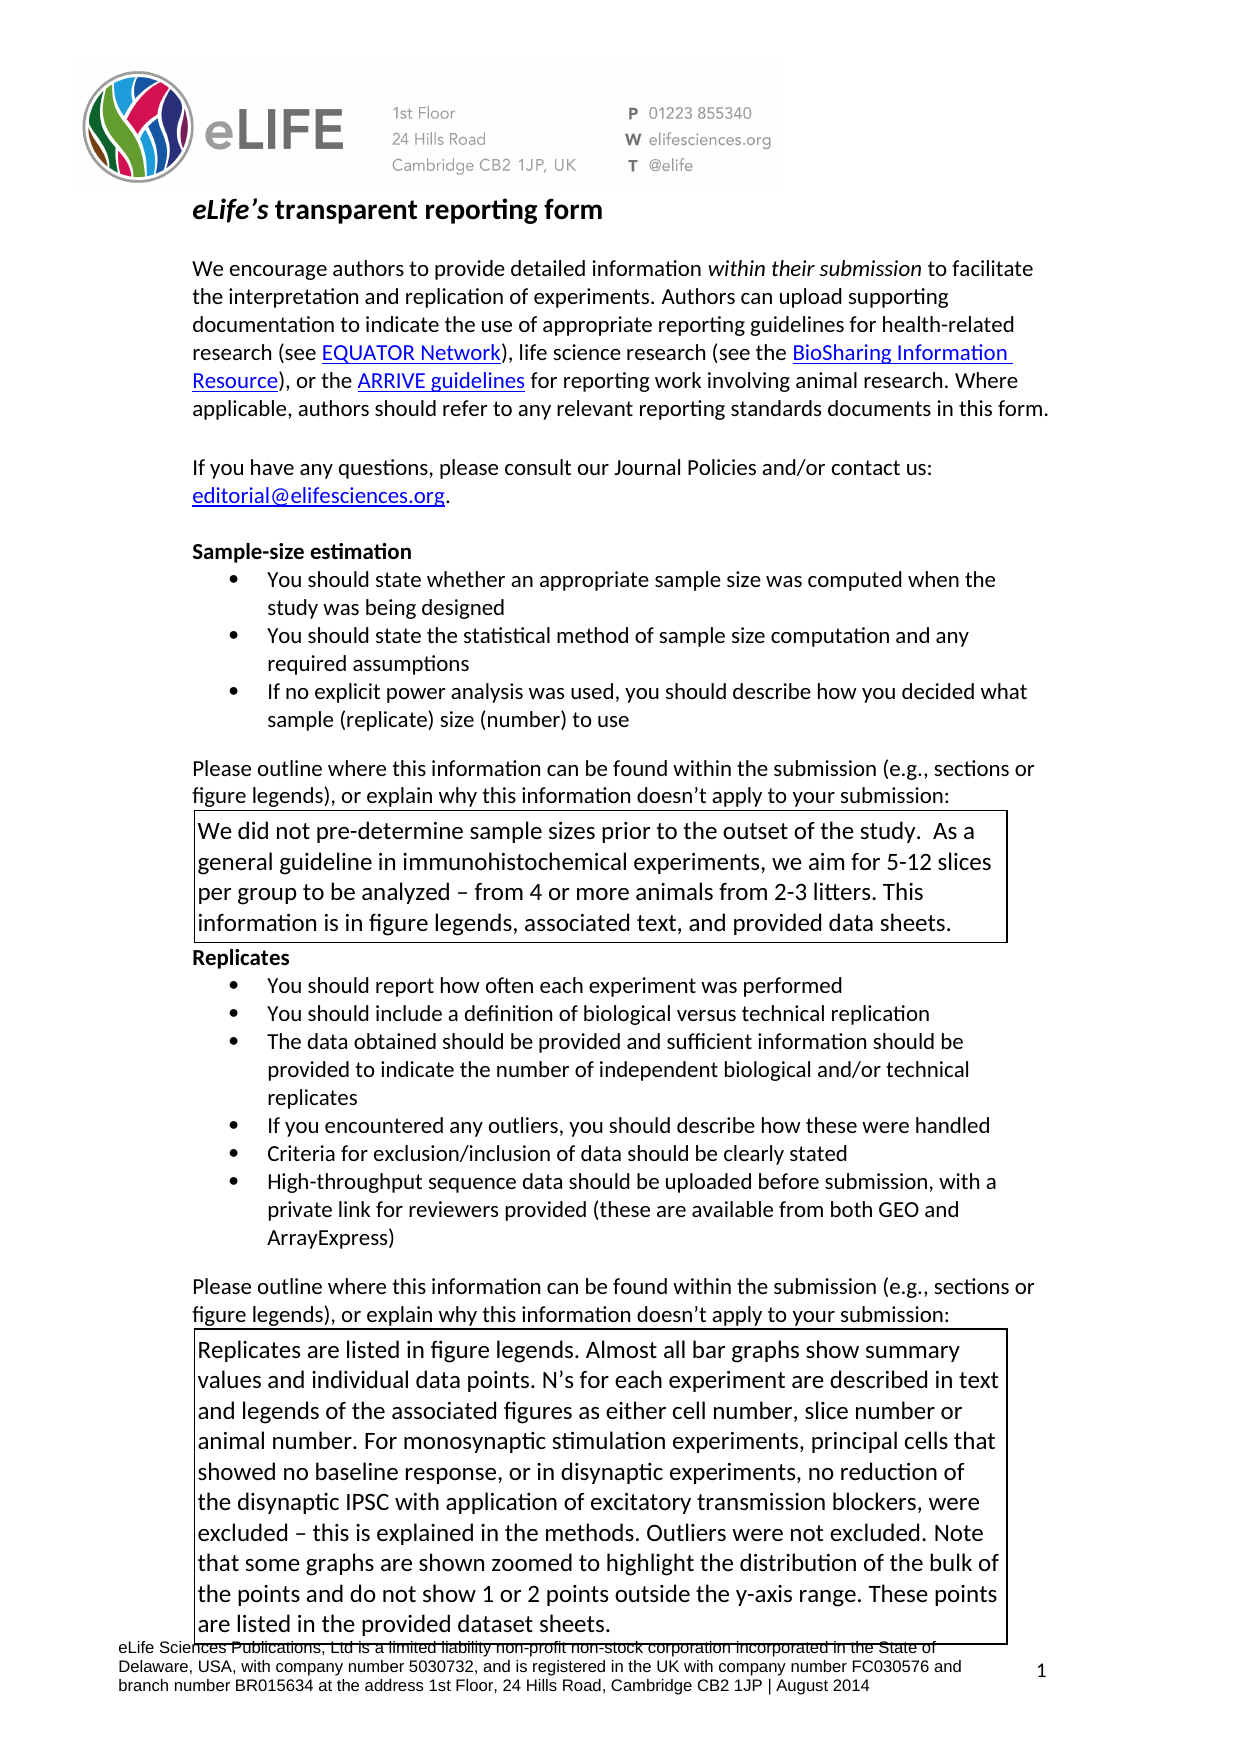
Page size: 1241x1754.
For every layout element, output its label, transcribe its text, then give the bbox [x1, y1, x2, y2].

text eLife’s transparent reporting form [192, 191, 1053, 226]
list You should include a definition of biological versus technical replication [229, 999, 1053, 1027]
list If no explicit power analysis was used, you should describe how you decided what sample (replicate) size (number) to use [229, 677, 1053, 733]
list You should report how often each experiment was performed [229, 971, 1053, 999]
list Criteria for exclusion/inclusion of data should be clearly stated [229, 1139, 1053, 1167]
text We did not pre-determine sample sizes prior to the outset of the study. As a general guideline in immunohistochemical experiments, we aim for 5-12 slices per group to be analyzed – from 4 or more animals from 2-3 litters. This information is in figure legends, associated text, and provided data sheets. [195, 813, 1006, 940]
list You should state whether an appropriate sample size was computed when the study was being designed [229, 565, 1053, 621]
text If you have any questions, please consult our Journal Policies and/or contact us: editorial@elifesciences.org. [192, 453, 1053, 509]
text We encourage authors to provide detailed information within their submission to facilitate the interpretation and replication of experiments. Authors can upload supporting documentation to indicate the use of appropriate reporting guidelines for health-related research (see EQUATOR Network), life science research (see the BioSharing Information Resource), or the ARRIVE guidelines for reporting work involving animal research. Where applicable, authors should refer to any relevant reporting standards documents in this form. [192, 254, 1053, 423]
text Replicates [192, 838, 1053, 971]
text Sample-size estimation [192, 537, 1053, 565]
list You should state the statistical method of sample size computation and any required assumptions [229, 621, 1053, 677]
list The data obtained should be provided and sufficient information should be provided to indicate the number of independent biological and/or technical replicates [229, 1027, 1053, 1111]
list If you encountered any outliers, you should describe how these were handled [229, 1111, 1053, 1139]
list High-throughput sequence data should be uploaded before submission, with a private link for reviewers provided (these are available from both GEO and ArrayExpress) [229, 1167, 1053, 1252]
text Replicates are listed in figure legends. Almost all bar graphs show summary values and individual data points. N’s for each experiment are described in text and legends of the associated figures as either cell number, slice number or animal number. For monosynaptic stimulation experiments, principal cells that showed no baseline response, or in disynaptic experiments, no reduction of the disynaptic IPSC with application of excitatory transmission blockers, were excluded – this is explained in the methods. Outliers were not excluded. Note that some graphs are shown zoomed to highlight the distribution of the bulk of the points and do not show 1 or 2 points outside the y-axis range. These points are listed in the provided dataset sheets. [195, 1332, 1006, 1641]
picture [73, 59, 784, 191]
